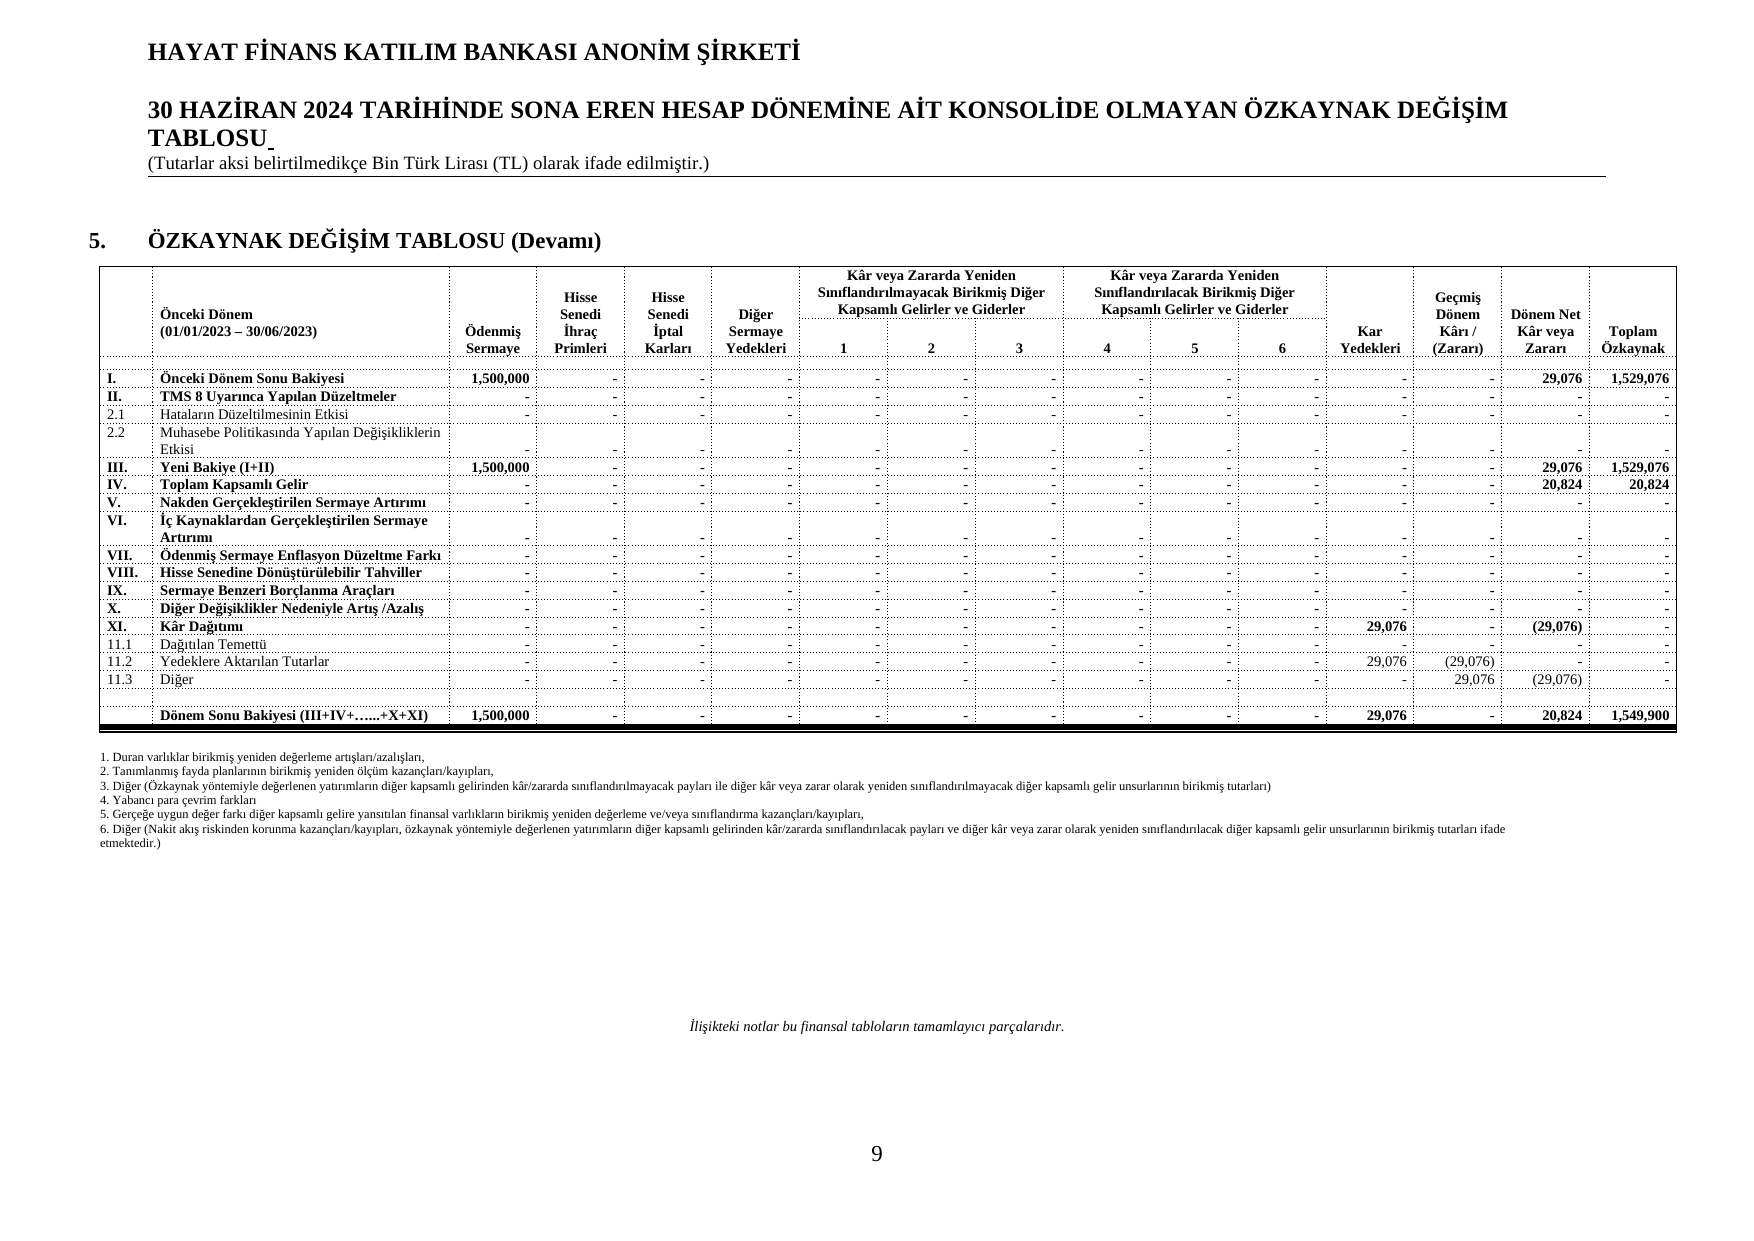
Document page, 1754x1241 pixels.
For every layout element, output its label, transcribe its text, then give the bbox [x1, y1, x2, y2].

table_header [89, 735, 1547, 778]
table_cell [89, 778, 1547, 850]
text 5. ÖZKAYNAK DEĞİŞİM TABLOSU (Devamı) [89, 227, 1606, 253]
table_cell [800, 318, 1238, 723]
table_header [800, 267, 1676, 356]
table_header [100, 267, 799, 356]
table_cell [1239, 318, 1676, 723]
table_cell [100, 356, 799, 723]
text İlişikteki notlar bu finansal tabloların tamamlayıcı parçalarıdır. [148, 1018, 1606, 1035]
